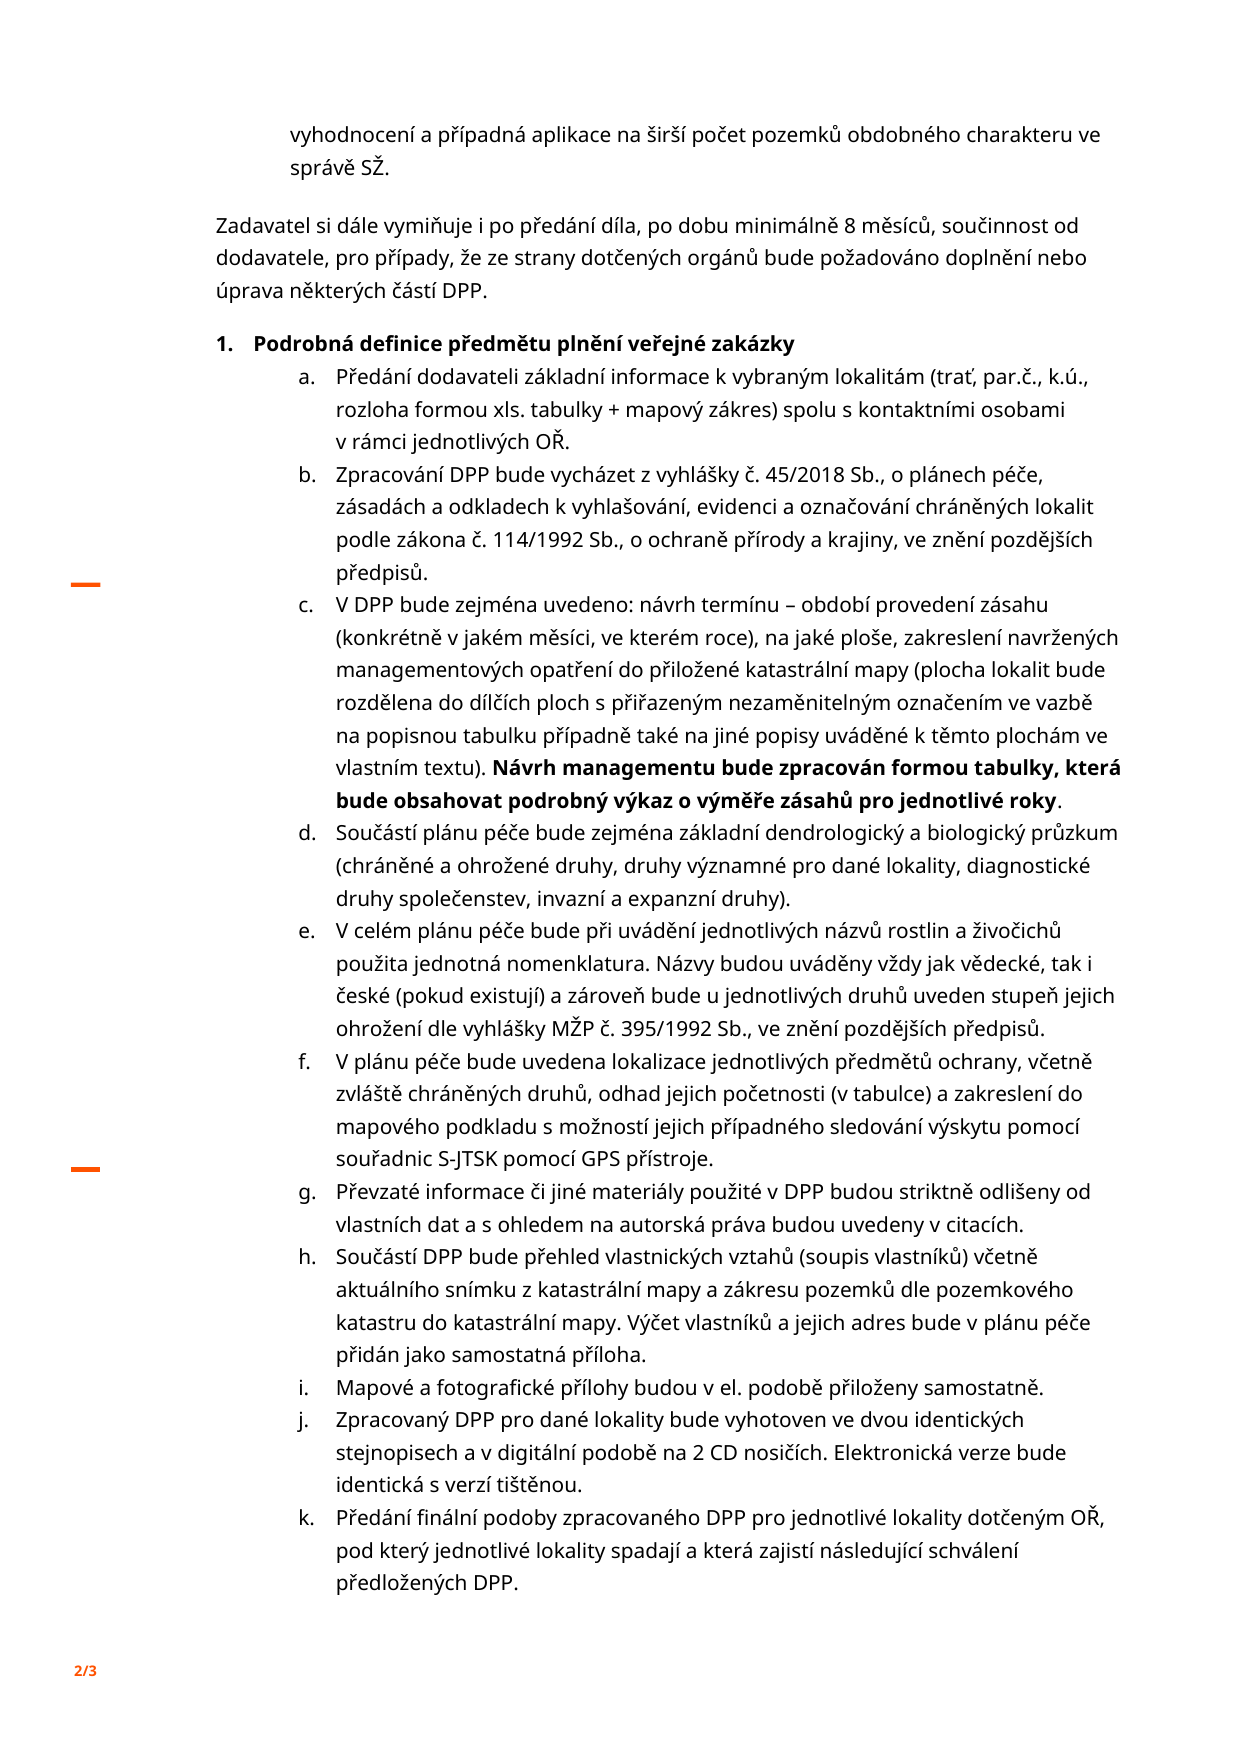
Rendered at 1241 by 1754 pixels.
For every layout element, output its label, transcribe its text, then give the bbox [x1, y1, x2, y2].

list V DPP bude zejména uvedeno: návrh termínu – období provedení zásahu (konkrétně v jakém měsíci, ve kterém roce), na jaké ploše, zakreslení navržených managementových opatření do přiložené katastrální mapy (plocha lokalit bude rozdělena do dílčích ploch s přiřazeným nezaměnitelným označením ve vazbě na popisnou tabulku případně také na jiné popisy uváděné k těmto plochám ve vlastním textu). Návrh managementu bude zpracován formou tabulky, která bude obsahovat podrobný výkaz o výměře zásahů pro jednotlivé roky. [298, 590, 1122, 814]
list Převzaté informace či jiné materiály použité v DPP budou striktně odlišeny od vlastních dat a s ohledem na autorská práva budou uvedeny v citacích. [298, 1177, 1122, 1238]
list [253, 121, 1122, 182]
list Zpracovaný DPP pro dané lokality bude vyhotoven ve dvou identických stejnopisech a v digitální podobě na 2 CD nosičích. Elektronická verze bude identická s verzí tištěnou. [298, 1405, 1122, 1499]
list Součástí DPP bude přehled vlastnických vztahů (soupis vlastníků) včetně aktuálního snímku z katastrální mapy a zákresu pozemků dle pozemkového katastru do katastrální mapy. Výčet vlastníků a jejich adres bude v plánu péče přidán jako samostatná příloha. [298, 1242, 1122, 1369]
list Předání finální podoby zpracovaného DPP pro jednotlivé lokality dotčeným OŘ, pod který jednotlivé lokality spadají a která zajistí následující schválení předložených DPP. [298, 1503, 1122, 1597]
list Podrobná definice předmětu plnění veřejné zakázky [216, 329, 1122, 358]
text Zadavatel si dále vymiňuje i po předání díla, po dobu minimálně 8 měsíců, součinnost od dodavatele, pro případy, že ze strany dotčených orgánů bude požadováno doplnění nebo úprava některých částí DPP. [216, 211, 1122, 304]
list Předání dodavateli základní informace k vybraným lokalitám (trať, par.č., k.ú., rozloha formou xls. tabulky + mapový zákres) spolu s kontaktními osobami v rámci jednotlivých OŘ. [298, 362, 1122, 456]
list Zpracování DPP bude vycházet z vyhlášky č. 45/2018 Sb., o plánech péče, zásadách a odkladech k vyhlašování, evidenci a označování chráněných lokalit podle zákona č. 114/1992 Sb., o ochraně přírody a krajiny, ve znění pozdějších předpisů. [298, 460, 1122, 586]
list Mapové a fotografické přílohy budou v el. podobě přiloženy samostatně. [298, 1373, 1122, 1401]
list V celém plánu péče bude při uvádění jednotlivých názvů rostlin a živočichů použita jednotná nomenklatura. Názvy budou uváděny vždy jak vědecké, tak i české (pokud existují) a zároveň bude u jednotlivých druhů uveden stupeň jejich ohrožení dle vyhlášky MŽP č. 395/1992 Sb., ve znění pozdějších předpisů. [298, 916, 1122, 1043]
list V plánu péče bude uvedena lokalizace jednotlivých předmětů ochrany, včetně zvláště chráněných druhů, odhad jejich početnosti (v tabulce) a zakreslení do mapového podkladu s možností jejich případného sledování výskytu pomocí souřadnic S-JTSK pomocí GPS přístroje. [298, 1047, 1122, 1173]
list Součástí plánu péče bude zejména základní dendrologický a biologický průzkum (chráněné a ohrožené druhy, druhy významné pro dané lokality, diagnostické druhy společenstev, invazní a expanzní druhy). [298, 818, 1122, 912]
